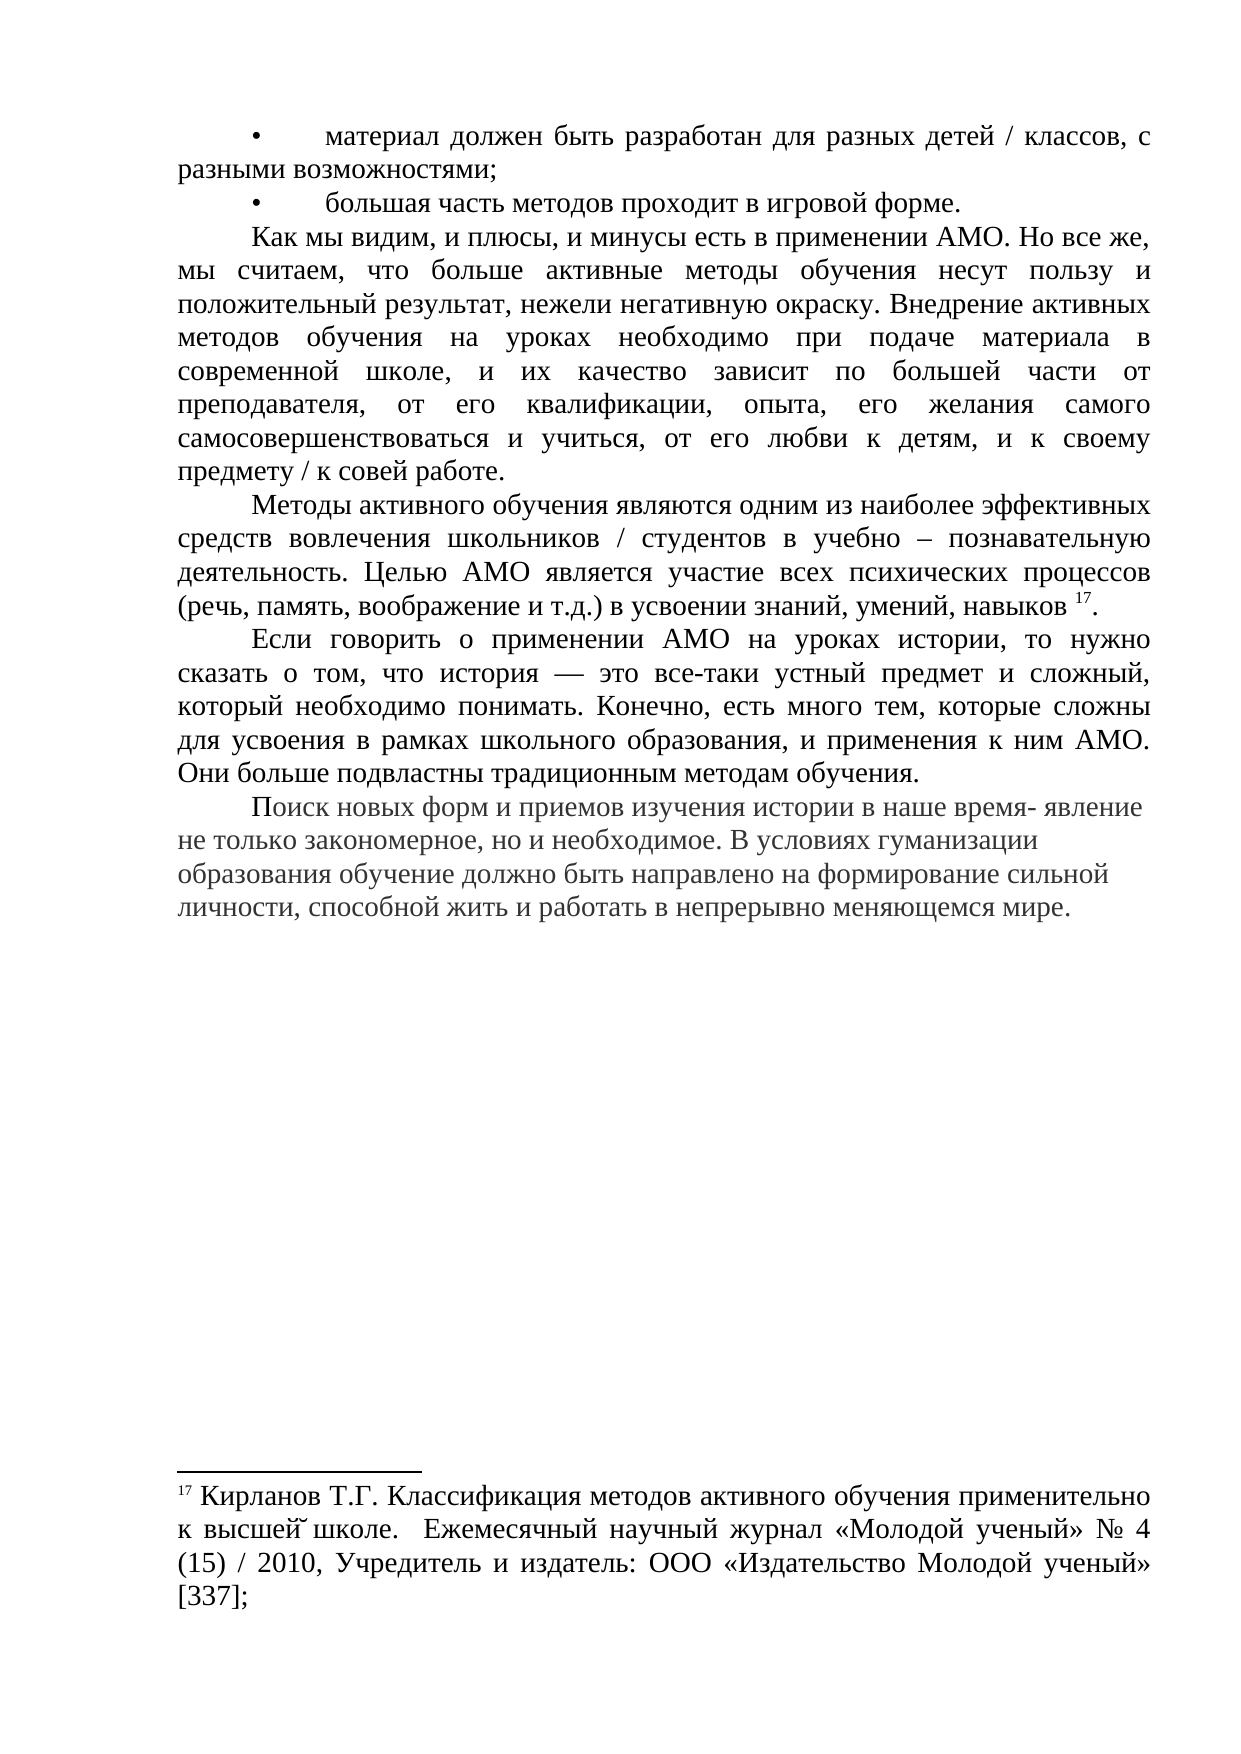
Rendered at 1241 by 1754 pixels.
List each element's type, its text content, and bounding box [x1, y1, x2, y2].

text Если говорить о применении АМО на уроках истории, то нужно сказать о том, что история — это все-таки устный предмет и сложный, который необходимо понимать. Конечно, есть много тем, которые сложны для усвоения в рамках школьного образования, и применения к ним АМО. Они больше подвластны традиционным методам обучения. [177, 621, 1152, 789]
text Как мы видим, и плюсы, и минусы есть в применении АМО. Но все же, мы считаем, что больше активные методы обучения несут пользу и положительный результат, нежели негативную окраску. Внедрение активных методов обучения на уроках необходимо при подаче материала в современной школе, и их качество зависит по большей части от преподавателя, от его квалификации, опыта, его желания самого самосовершенствоваться и учиться, от его любви к детям, и к своему предмету / к совей работе. [177, 219, 1152, 487]
text Методы активного обучения являются одним из наиболее эффективных средств вовлечения школьников / студентов в учебно – познавательную деятельность. Целью АМО является участие всех психических процессов (речь, память, воображение и т.д.) в усвоении знаний, умений, навыков . [177, 487, 1152, 621]
list материал должен быть разработан для разных детей / классов, с разными возможностями; [177, 118, 1152, 185]
list большая часть методов проходит в игровой форме. [177, 185, 1152, 219]
text Поиск новых форм и приемов изучения истории в наше время- явление не только закономерное, но и необходимое. В условиях гуманизации образования обучение должно быть направлено на формирование сильной личности, способной жить и работать в непрерывно меняющемся мире. [177, 789, 1152, 923]
